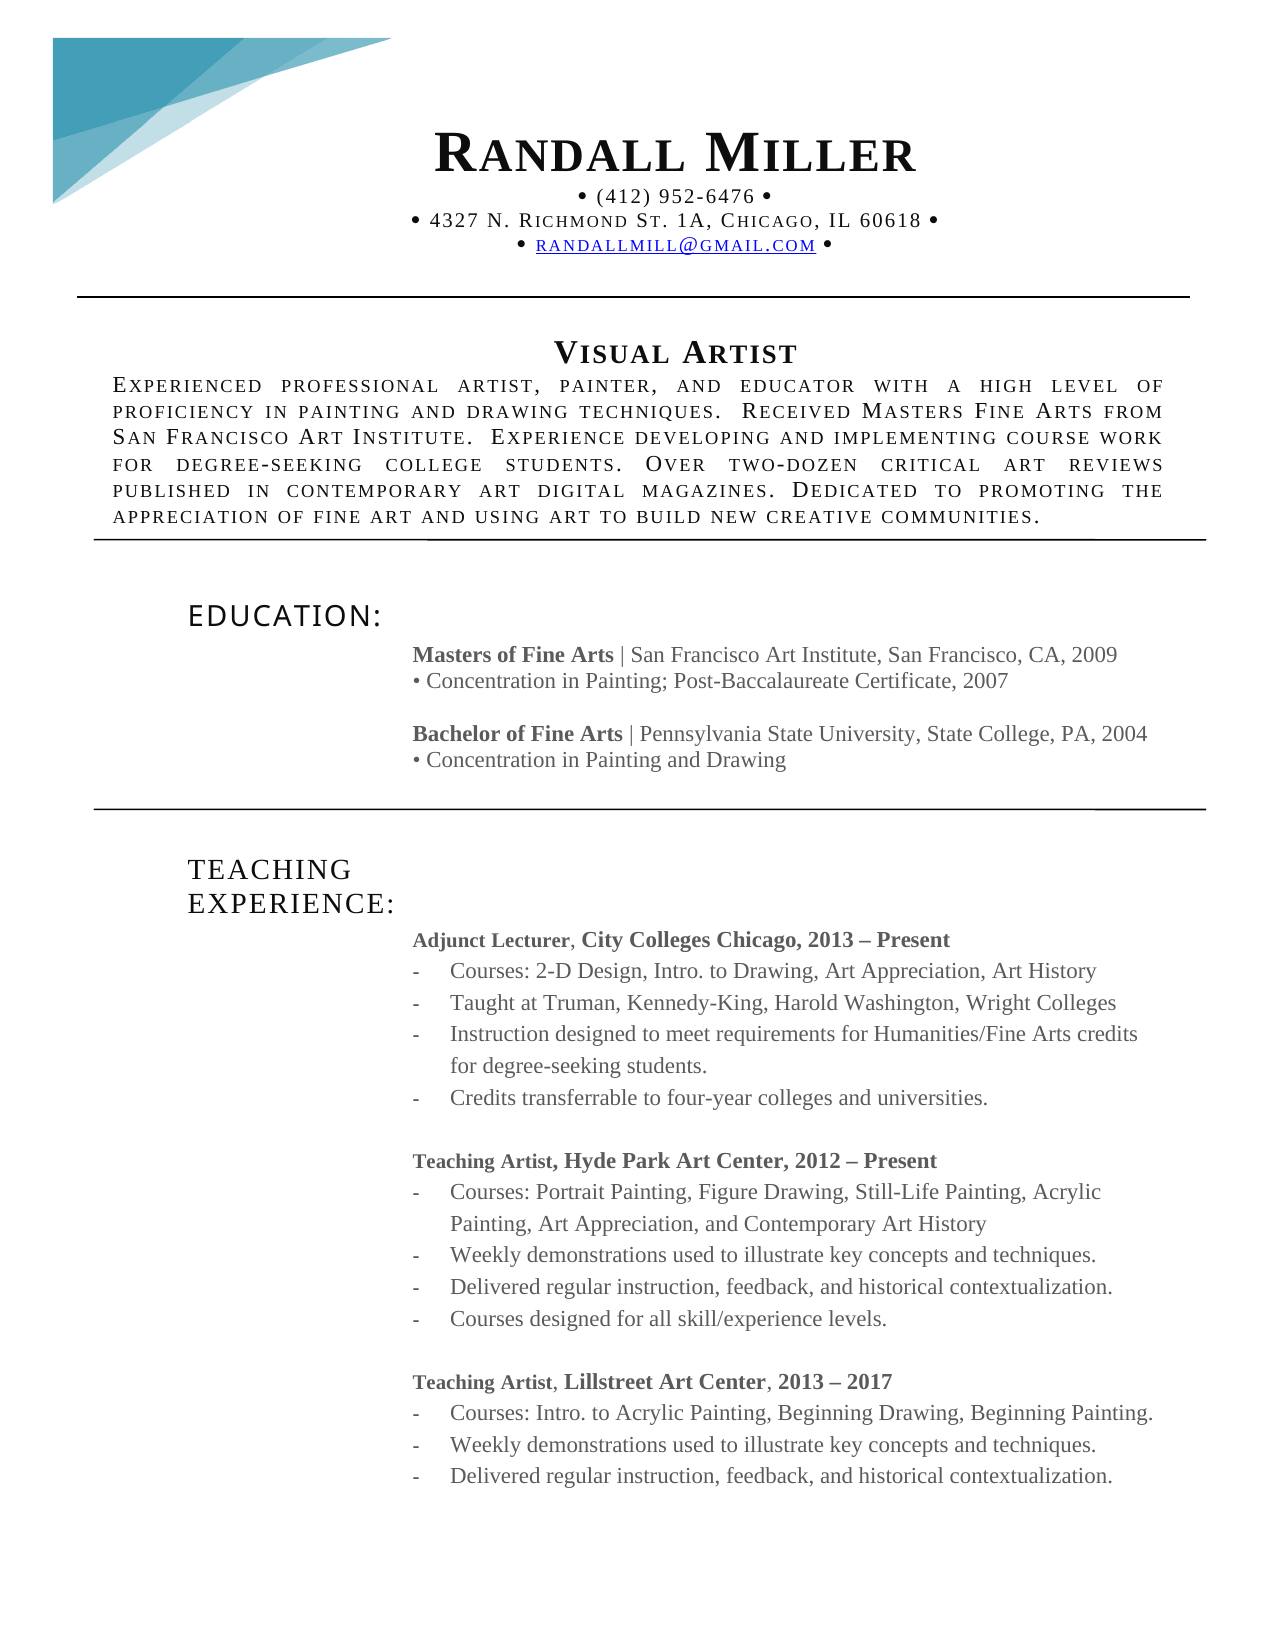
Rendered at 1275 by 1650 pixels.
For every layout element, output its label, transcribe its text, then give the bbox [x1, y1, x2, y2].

list Credits transferrable to four-year colleges and universities. [412, 1084, 1162, 1110]
text Teaching Artist, Lillstreet Art Center, 2013 – 2017 [412, 1368, 1162, 1394]
list Taught at Truman, Kennedy-King, Harold Washington, Wright Colleges [412, 989, 1162, 1015]
subtitle EXPERIENCE: [187, 886, 1162, 919]
text • Concentration in Painting; Post-Baccalaureate Certificate, 2007 [412, 667, 1162, 693]
list Courses: 2-D Design, Intro. to Drawing, Art Appreciation, Art History [412, 957, 1162, 984]
list Courses: Intro. to Acrylic Painting, Beginning Drawing, Beginning Painting. [412, 1399, 1162, 1426]
subtitle Experienced professional artist, painter, and educator with a high level of proficiency in painting and drawing techniques. Received Masters Fine Arts from San Francisco Art Institute. Experience developing and implementing course work for degree-seeking college students. Over two-dozen critical art reviews published in contemporary art digital magazines. Dedicated to promoting the appreciation of fine art and using art to build new creative communities. [112, 371, 1162, 529]
list Courses designed for all skill/experience levels. [412, 1304, 1162, 1331]
list Delivered regular instruction, feedback, and historical contextualization. [412, 1462, 1162, 1489]
list Weekly demonstrations used to illustrate key concepts and techniques. [412, 1241, 1162, 1268]
text Bachelor of Fine Arts | Pennsylvania State University, State College, PA, 2004 [412, 720, 1162, 746]
subtitle EDUCATION: [187, 595, 1087, 634]
text Masters of Fine Arts | San Francisco Art Institute, San Francisco, CA, 2009 [412, 641, 1162, 667]
picture [52, 37, 394, 206]
list Delivered regular instruction, feedback, and historical contextualization. [412, 1273, 1162, 1299]
subtitle Visual Artist [262, 332, 1087, 371]
text Adjunct Lecturer, City Colleges Chicago, 2013 – Present [412, 926, 1162, 952]
subtitle TEACHING [187, 852, 1162, 886]
list Weekly demonstrations used to illustrate key concepts and techniques. [412, 1431, 1162, 1457]
list Instruction designed to meet requirements for Humanities/Fine Arts credits for degree-seeking students. [412, 1021, 1162, 1078]
text Teaching Artist, Hyde Park Art Center, 2012 – Present [337, 1147, 1162, 1173]
text • Concentration in Painting and Drawing [412, 746, 1162, 772]
list Courses: Portrait Painting, Figure Drawing, Still-Life Painting, Acrylic Painting, Art Appreciation, and Contemporary Art History [412, 1178, 1162, 1236]
